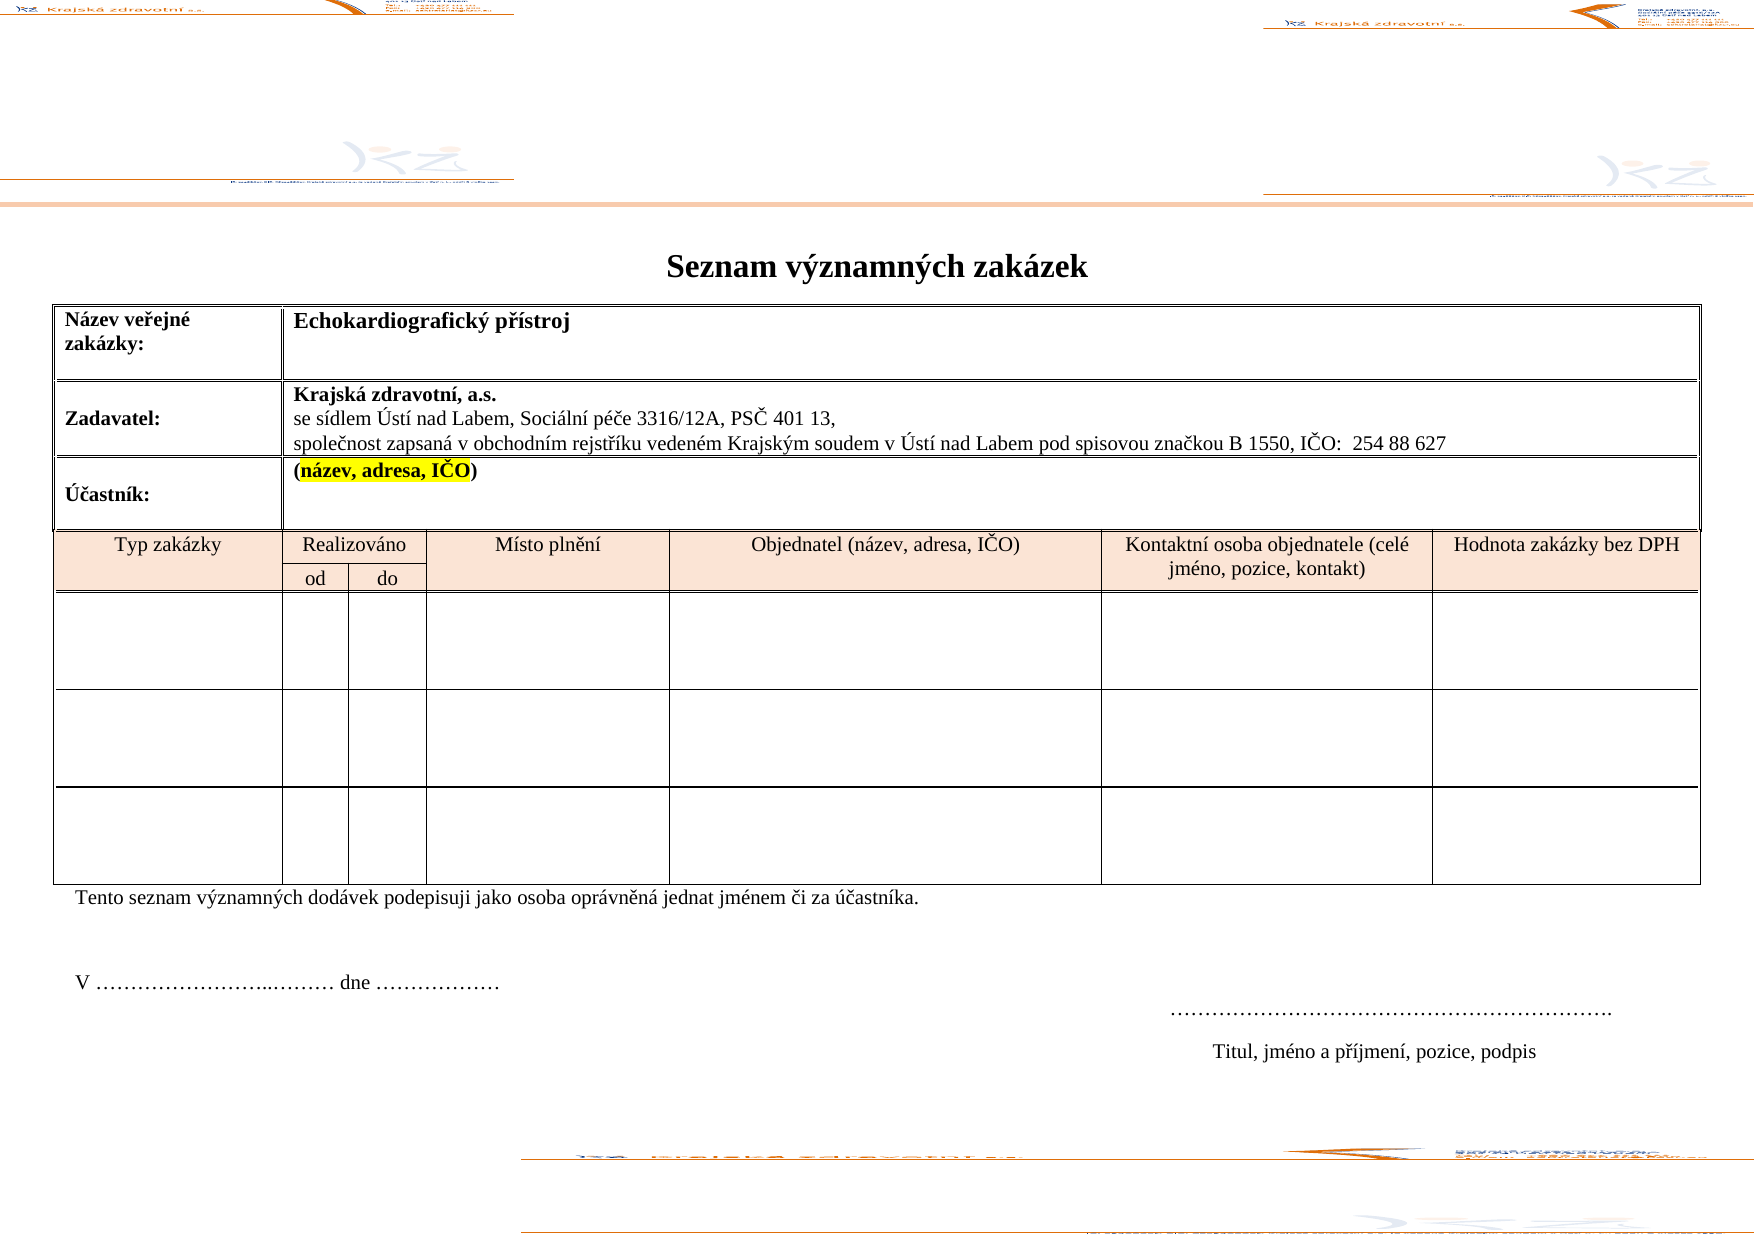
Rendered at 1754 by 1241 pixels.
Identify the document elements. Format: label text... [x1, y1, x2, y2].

table_cell Zadavatel: [53, 379, 282, 454]
table_cell [1102, 690, 1432, 786]
text V ……………………..……… dne ……………… ………………………………………………………. [75, 970, 1679, 1020]
table_cell [54, 590, 282, 689]
table_cell Hodnota zakázky bez DPH [1433, 529, 1700, 590]
table_cell Typ zakázky [54, 529, 282, 590]
table_cell Realizováno [283, 532, 426, 563]
table_cell (název, adresa, IČO) [284, 455, 1699, 528]
text Seznam významných zakázek [75, 246, 1679, 284]
table_cell [1433, 590, 1700, 689]
table_cell [670, 788, 1101, 884]
table_cell [54, 786, 282, 884]
table_cell [54, 689, 282, 786]
table_cell Kontaktní osoba objednatele (celé jméno, pozice, kontakt) [1102, 532, 1432, 590]
table_cell [427, 788, 669, 884]
table_cell [349, 788, 426, 884]
table_cell [283, 788, 348, 884]
text Tento seznam významných dodávek podepisuji jako osoba oprávněná jednat jménem či za účastníka. [75, 885, 1679, 909]
table_cell [670, 690, 1101, 786]
table_cell [1102, 788, 1432, 884]
table_cell Místo plnění [427, 532, 669, 590]
table_cell Objednatel (název, adresa, IČO) [670, 532, 1101, 590]
table_cell Krajská zdravotní, a.s. se sídlem Ústí nad Labem, Sociální péče 3316/12A, PSČ 401 13, společnost zapsaná v obchodním rejstříku vedeném Krajským soudem v Ústí nad Labem pod spisovou značkou B 1550, IČO: 254 88 627 [282, 379, 1701, 454]
table_header Název veřejné zakázky: [55, 307, 282, 379]
table_cell [670, 593, 1101, 689]
table_cell do [349, 564, 426, 590]
table_cell [1433, 689, 1700, 786]
table_cell [349, 593, 426, 689]
table_cell [349, 690, 426, 786]
table_cell Účastník: [55, 455, 281, 528]
text Titul, jméno a příjmení, pozice, podpis [75, 1038, 1679, 1063]
table_header Echokardiografický přístroj [282, 307, 1699, 379]
table_cell [283, 690, 348, 786]
table_cell [427, 690, 669, 786]
table_cell [427, 593, 669, 689]
table_cell od [283, 564, 348, 590]
table_cell [283, 593, 348, 689]
table_cell [1433, 786, 1700, 884]
table_cell [1102, 593, 1432, 689]
